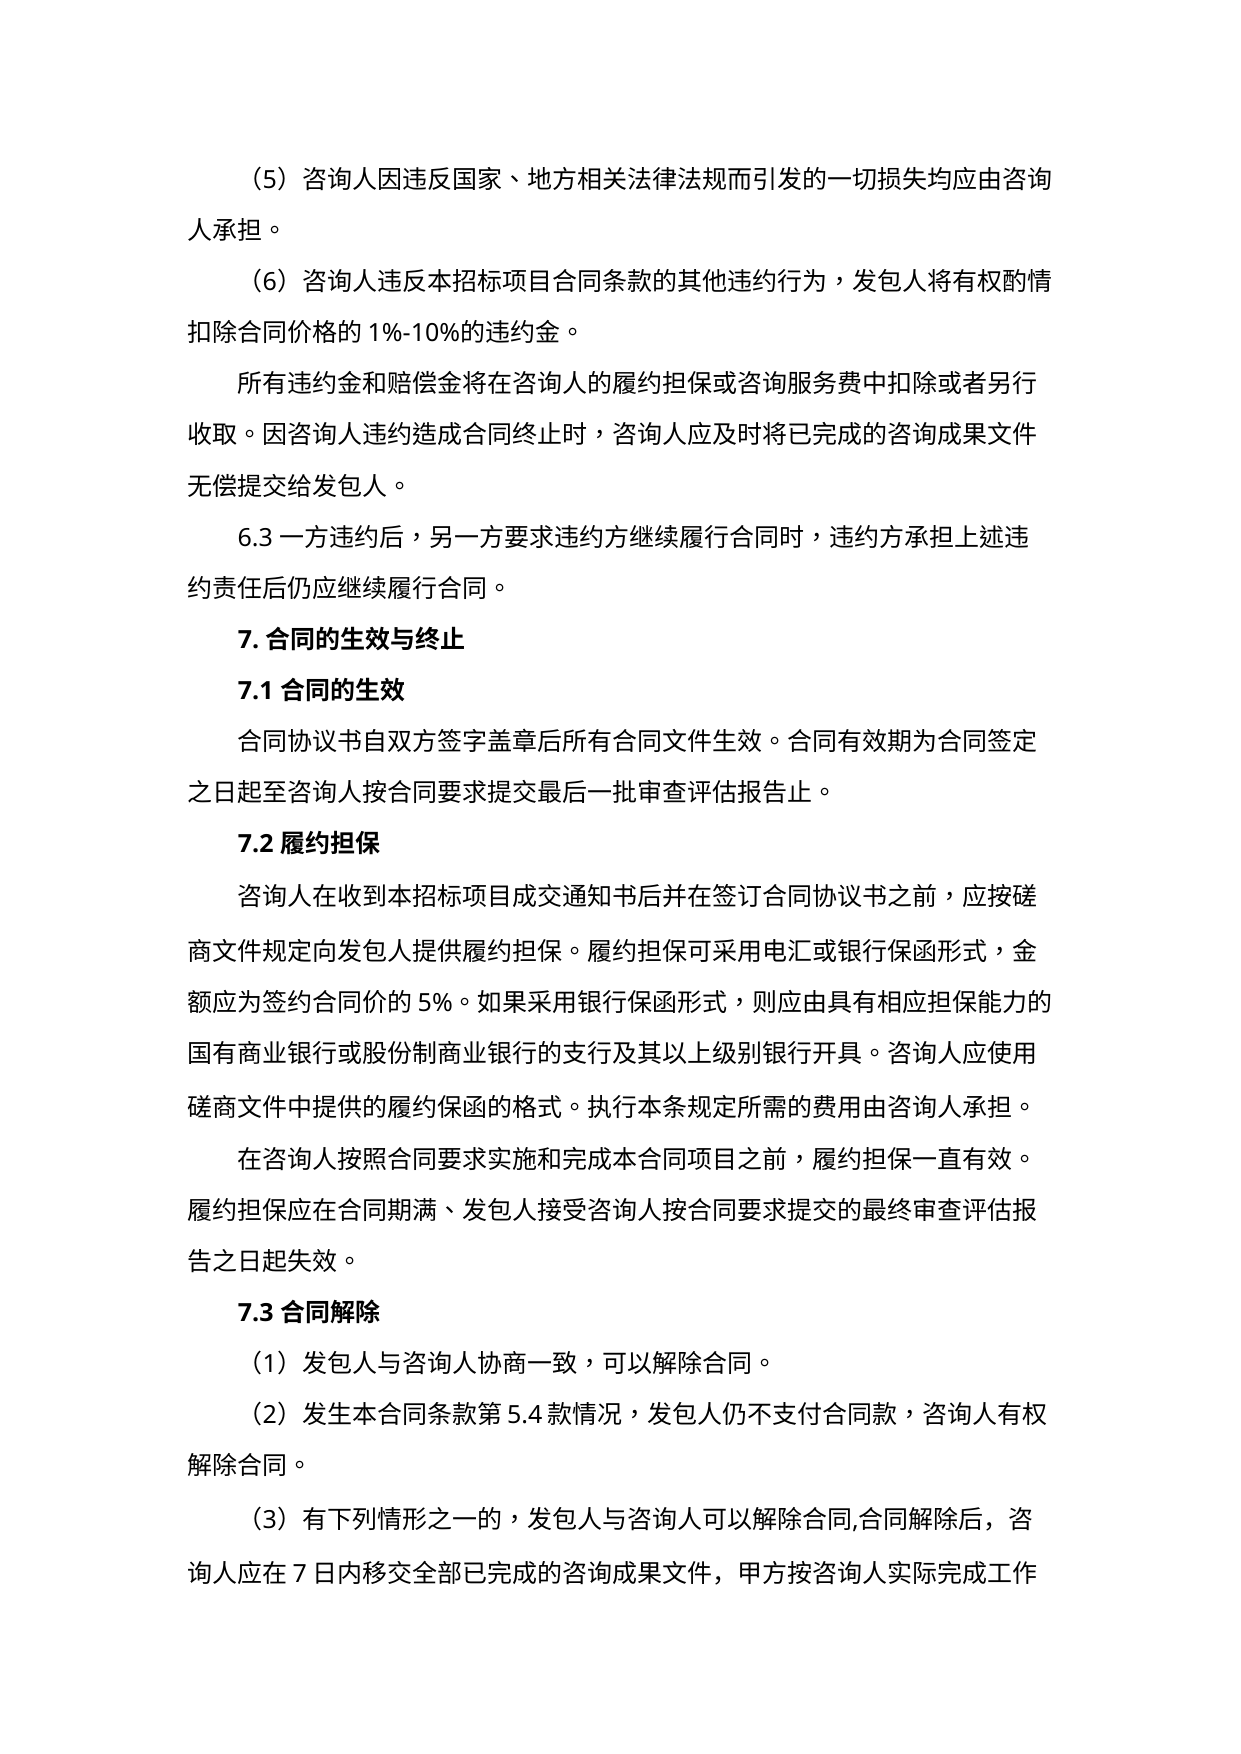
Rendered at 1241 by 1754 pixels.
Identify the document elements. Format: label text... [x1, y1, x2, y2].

text 在咨询人按照合同要求实施和完成本合同项目之前，履约担保一直有效。履约担保应在合同期满、发包人接受咨询人按合同要求提交的最终审查评估报告之日起失效。 [187, 1142, 1053, 1278]
text 咨询人在收到本招标项目成交通知书后并在签订合同协议书之前，应按磋商文件规定向发包人提供履约担保。履约担保可采用电汇或银行保函形式，金额应为签约合同价的5%。如果采用银行保函形式，则应由具有相应担保能力的国有商业银行或股份制商业银行的支行及其以上级别银行开具。咨询人应使用磋商文件中提供的履约保函的格式。执行本条规定所需的费用由咨询人承担。 [187, 877, 1053, 1124]
text 7.2 履约担保 [187, 826, 1053, 859]
text （2）发生本合同条款第5.4款情况，发包人仍不支付合同款，咨询人有权解除合同。 [187, 1397, 1053, 1482]
text （5）咨询人因违反国家、地方相关法律法规而引发的一切损失均应由咨询人承担。 [187, 162, 1053, 247]
text （1）发包人与咨询人协商一致，可以解除合同。 [187, 1346, 1053, 1380]
text 7.1 合同的生效 [187, 672, 1053, 706]
text 7. 合同的生效与终止 [187, 621, 1053, 655]
text （6）咨询人违反本招标项目合同条款的其他违约行为，发包人将有权酌情扣除合同价格的1%-10%的违约金。 [187, 264, 1053, 349]
text 所有违约金和赔偿金将在咨询人的履约担保或咨询服务费中扣除或者另行收取。因咨询人违约造成合同终止时，咨询人应及时将已完成的咨询成果文件无偿提交给发包人。 [187, 366, 1053, 502]
text 7.3 合同解除 [187, 1295, 1053, 1329]
text 合同协议书自双方签字盖章后所有合同文件生效。合同有效期为合同签定之日起至咨询人按合同要求提交最后一批审查评估报告止。 [187, 723, 1053, 808]
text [187, 1499, 1053, 1590]
text 6.3 一方违约后，另一方要求违约方继续履行合同时，违约方承担上述违约责任后仍应继续履行合同。 [187, 519, 1053, 604]
